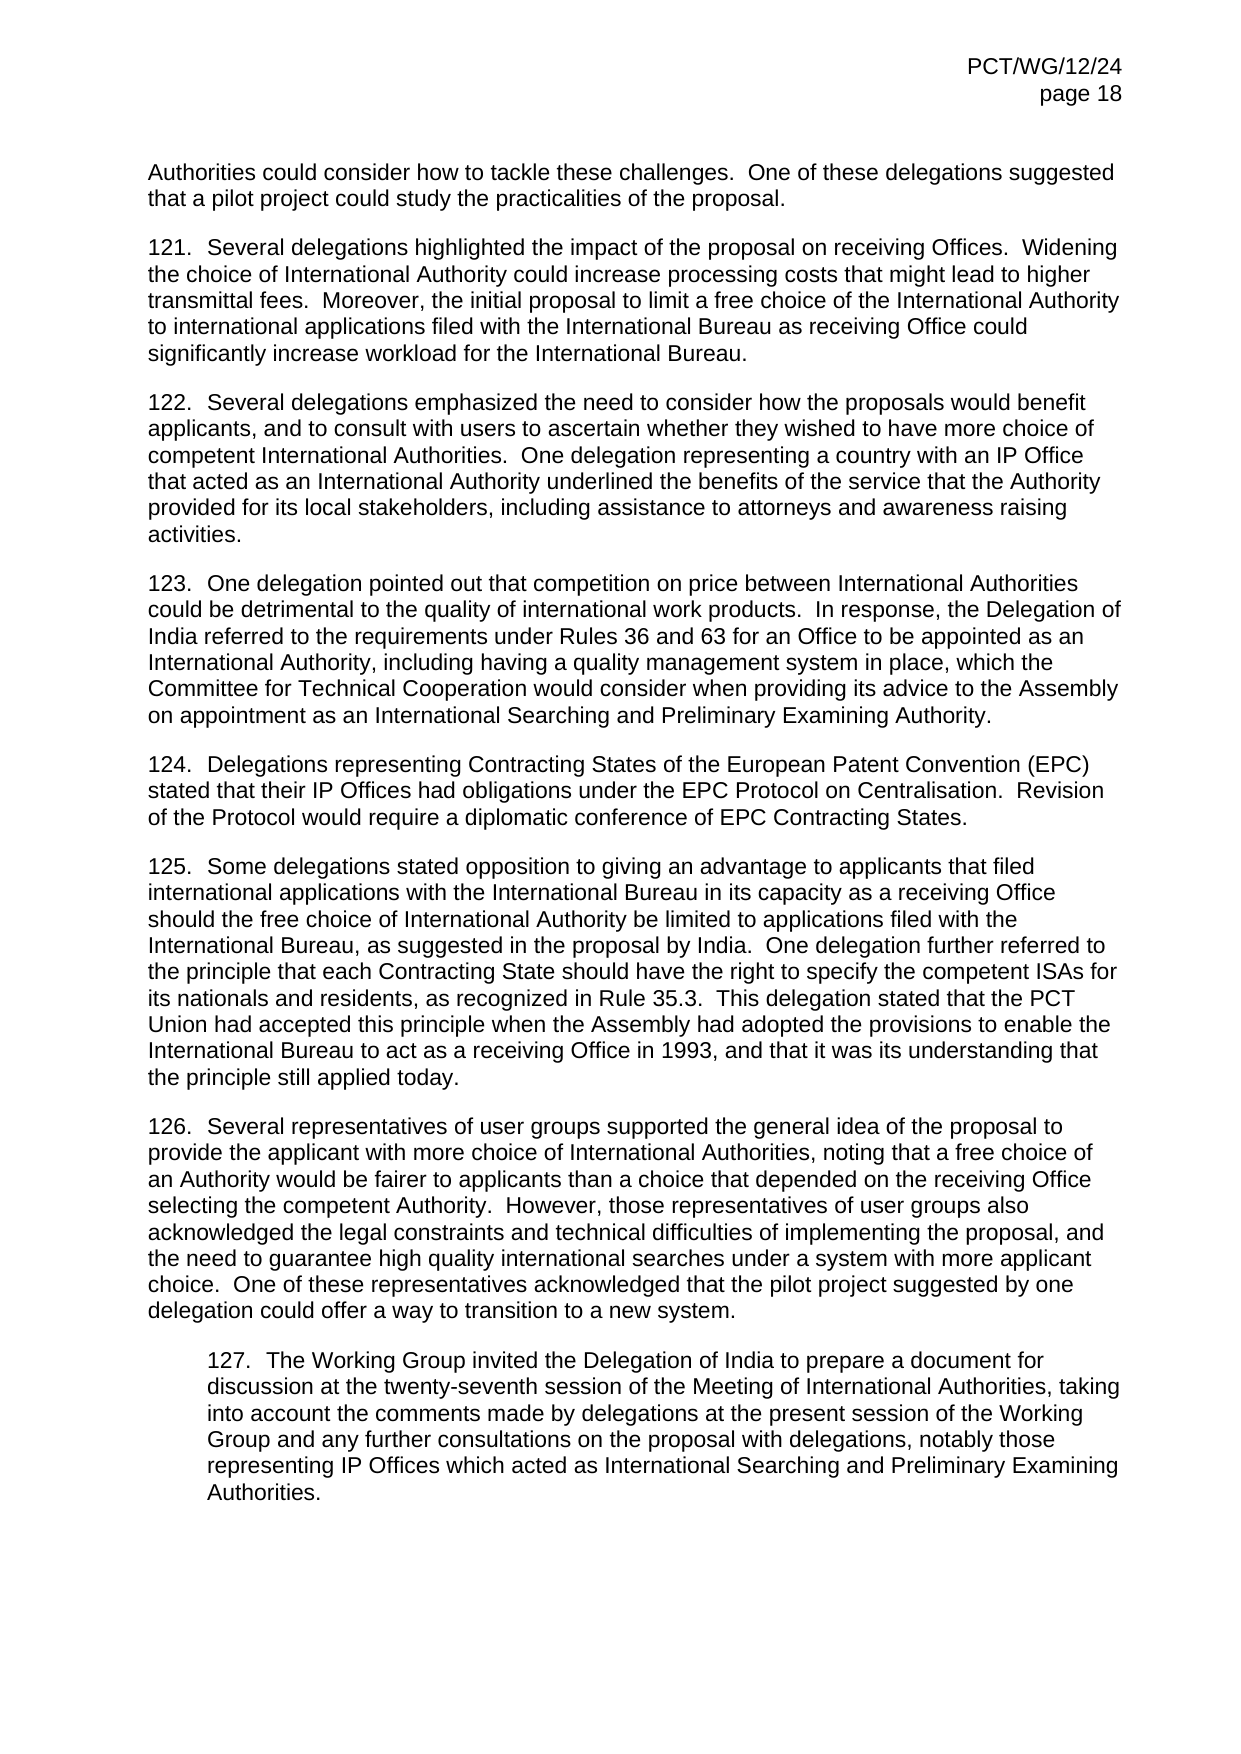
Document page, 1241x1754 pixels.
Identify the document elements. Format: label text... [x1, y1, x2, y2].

text Some delegations stated opposition to giving an advantage to applicants that filed international applications with the International Bureau in its capacity as a receiving Office should the free choice of International Authority be limited to applications filed with the International Bureau, as suggested in the proposal by India. One delegation further referred to the principle that each Contracting State should have the right to specify the competent ISAs for its nationals and residents, as recognized in Rule 35.3. This delegation stated that the PCT Union had accepted this principle when the Assembly had adopted the provisions to enable the International Bureau to act as a receiving Office in 1993, and that it was its understanding that the principle still applied today. [148, 853, 1122, 1090]
text One delegation pointed out that competition on price between International Authorities could be detrimental to the quality of international work products. In response, the Delegation of India referred to the requirements under Rules 36 and 63 for an Office to be appointed as an International Authority, including having a quality management system in place, which the Committee for Technical Cooperation would consider when providing its advice to the Assembly on appointment as an International Searching and Preliminary Examining Authority. [148, 570, 1122, 728]
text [148, 158, 1122, 211]
text The Working Group invited the Delegation of India to prepare a document for discussion at the twenty-seventh session of the Meeting of International Authorities, taking into account the comments made by delegations at the present session of the Working Group and any further consultations on the proposal with delegations, notably those representing IP Offices which acted as International Searching and Preliminary Examining Authorities. [207, 1347, 1122, 1505]
text Several delegations highlighted the impact of the proposal on receiving Offices. Widening the choice of International Authority could increase processing costs that might lead to higher transmittal fees. Moreover, the initial proposal to limit a free choice of the International Authority to international applications filed with the International Bureau as receiving Office could significantly increase workload for the International Bureau. [148, 234, 1122, 366]
text Delegations representing Contracting States of the European Patent Convention (EPC) stated that their IP Offices had obligations under the EPC Protocol on Centralisation. Revision of the Protocol would require a diplomatic conference of EPC Contracting States. [148, 751, 1122, 830]
text Several representatives of user groups supported the general idea of the proposal to provide the applicant with more choice of International Authorities, noting that a free choice of an Authority would be fairer to applicants than a choice that depended on the receiving Office selecting the competent Authority. However, those representatives of user groups also acknowledged the legal constraints and technical difficulties of implementing the proposal, and the need to guarantee high quality international searches under a system with more applicant choice. One of these representatives acknowledged that the pilot project suggested by one delegation could offer a way to transition to a new system. [148, 1113, 1122, 1324]
text Several delegations emphasized the need to consider how the proposals would benefit applicants, and to consult with users to ascertain whether they wished to have more choice of competent International Authorities. One delegation representing a country with an IP Office that acted as an International Authority underlined the benefits of the service that the Authority provided for its local stakeholders, including assistance to attorneys and awareness raising activities. [148, 389, 1122, 547]
